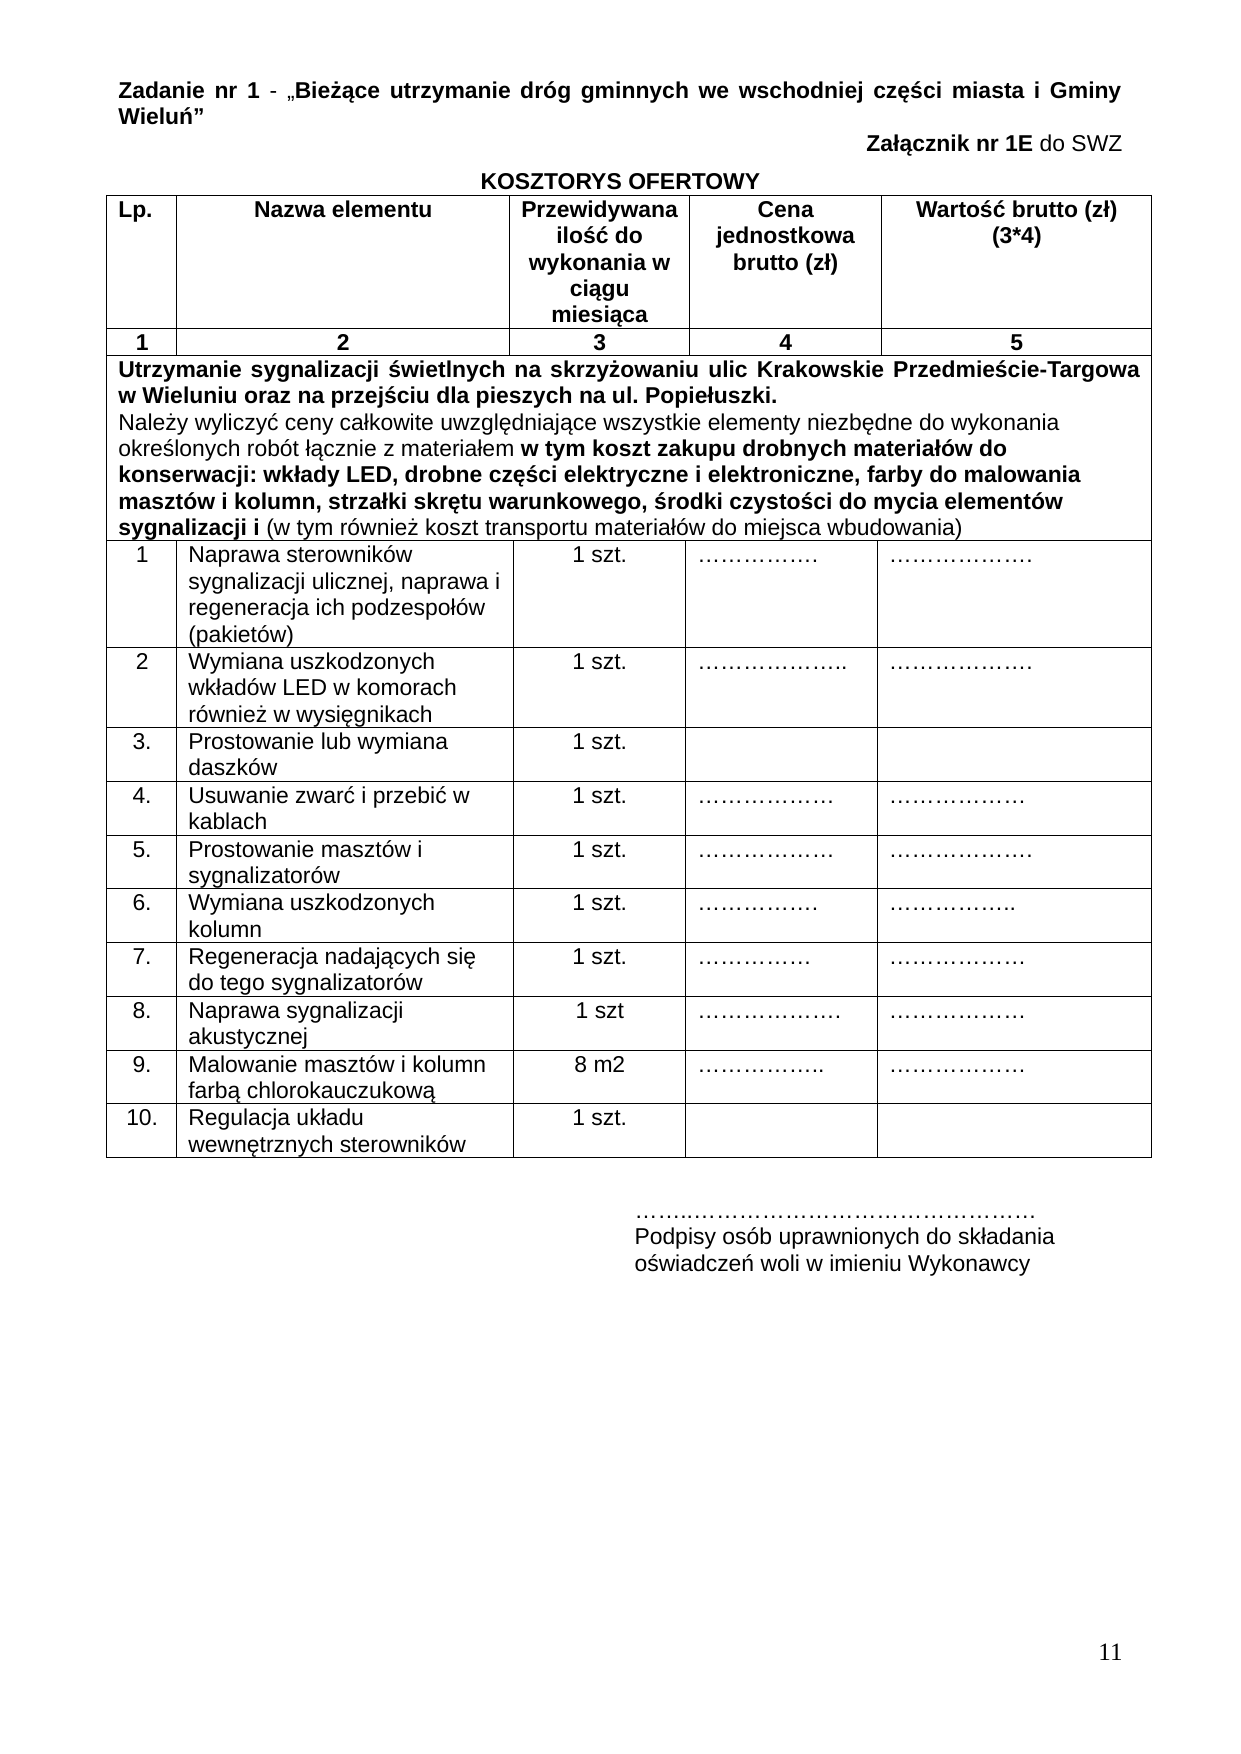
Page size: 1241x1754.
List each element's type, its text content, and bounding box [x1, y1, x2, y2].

text ……..……………………………………… Podpisy osób uprawnionych do składania [118, 1197, 1122, 1249]
table_cell ……………… [686, 782, 877, 834]
table_cell ……………… [878, 782, 1151, 834]
table_cell ……………… [878, 997, 1151, 1049]
table_cell 4. [107, 782, 176, 834]
table_cell Usuwanie zwarć i przebić w kablach [177, 782, 513, 834]
table_cell ……………… [686, 836, 877, 888]
table_cell 3. [107, 728, 176, 781]
table_cell 1 szt. [514, 728, 685, 781]
table_cell 7. [107, 943, 176, 996]
table_header Cena jednostkowa brutto (zł) [690, 196, 881, 327]
table_cell 1 [107, 541, 176, 647]
table_cell 1 szt. [514, 943, 685, 996]
text oświadczeń woli w imieniu Wykonawcy [118, 1249, 1122, 1276]
table_cell Prostowanie masztów i sygnalizatorów [177, 836, 513, 888]
table_header Nazwa elementu [177, 196, 509, 327]
table_cell ……………. [686, 889, 877, 942]
table_cell 8 m2 [514, 1051, 685, 1103]
table_header Przewidywana ilość do wykonania w ciągu miesiąca [510, 196, 689, 327]
table_cell Regulacja układu wewnętrznych sterowników [177, 1104, 513, 1157]
table_cell 1 szt. [514, 1104, 685, 1157]
table_cell ……………….. [686, 648, 877, 727]
table_cell [686, 728, 877, 781]
table_cell ……………. [686, 541, 877, 647]
table_cell Naprawa sygnalizacji akustycznej [177, 997, 513, 1049]
table_cell [686, 1104, 877, 1157]
table_cell Regeneracja nadających się do tego sygnalizatorów [177, 943, 513, 996]
table_cell 4 [690, 329, 881, 355]
table_cell 1 [107, 329, 176, 355]
table_header Wartość brutto (zł) (3*4) [882, 196, 1151, 327]
table_cell ………………. [878, 648, 1151, 727]
table_cell ………………. [878, 836, 1151, 888]
table_cell Wymiana uszkodzonych wkładów LED w komorach również w wysięgnikach [177, 648, 513, 727]
table_cell 8. [107, 997, 176, 1049]
table_cell 10. [107, 1104, 176, 1157]
text Załącznik nr 1E do SWZ [118, 129, 1122, 156]
table_cell 1 szt. [514, 782, 685, 834]
table_cell Malowanie masztów i kolumn farbą chlorokauczukową [177, 1051, 513, 1103]
table_cell 2 [107, 648, 176, 727]
table_cell 5. [107, 836, 176, 888]
table_cell Wymiana uszkodzonych kolumn [177, 889, 513, 942]
table_cell 3 [510, 329, 689, 355]
table_cell [878, 1104, 1151, 1157]
table_cell ………………. [878, 541, 1151, 647]
table_cell [878, 728, 1151, 781]
table_cell …………….. [878, 889, 1151, 942]
table_header Lp. [107, 196, 176, 327]
table_cell Prostowanie lub wymiana daszków [177, 728, 513, 781]
table_cell …………….. [686, 1051, 877, 1103]
table_cell 1 szt. [514, 836, 685, 888]
table_cell 1 szt. [514, 648, 685, 727]
table_cell 5 [882, 329, 1151, 355]
table_cell ……………… [878, 1051, 1151, 1103]
text KOSZTORYS OFERTOWY [118, 168, 1122, 195]
table_cell 2 [177, 329, 509, 355]
table_cell 1 szt [514, 997, 685, 1049]
table_cell ………………. [686, 997, 877, 1049]
table_cell 1 szt. [514, 541, 685, 647]
text Zadanie nr 1 - „Bieżące utrzymanie dróg gminnych we wschodniej części miasta i Gminy Wieluń” [118, 77, 1122, 129]
table_cell Utrzymanie sygnalizacji świetlnych na skrzyżowaniu ulic Krakowskie Przedmieście-Targowa w Wieluniu oraz na przejściu dla pieszych na ul. Popiełuszki. Należy wyliczyć ceny całkowite uwzględniające wszystkie elementy niezbędne do wykonania określonych robót łącznie z materiałem w tym koszt zakupu drobnych materiałów do konserwacji: wkłady LED, drobne części elektryczne i elektroniczne, farby do malowania masztów i kolumn, strzałki skrętu warunkowego, środki czystości do mycia elementów sygnalizacji i (w tym również koszt transportu materiałów do miejsca wbudowania) [107, 356, 1151, 540]
table_cell 6. [107, 889, 176, 942]
table_cell 9. [107, 1051, 176, 1103]
table_cell Naprawa sterowników sygnalizacji ulicznej, naprawa i regeneracja ich podzespołów (pakietów) [177, 541, 513, 647]
table_cell …………… [686, 943, 877, 996]
table_cell 1 szt. [514, 889, 685, 942]
table_cell ……………… [878, 943, 1151, 996]
